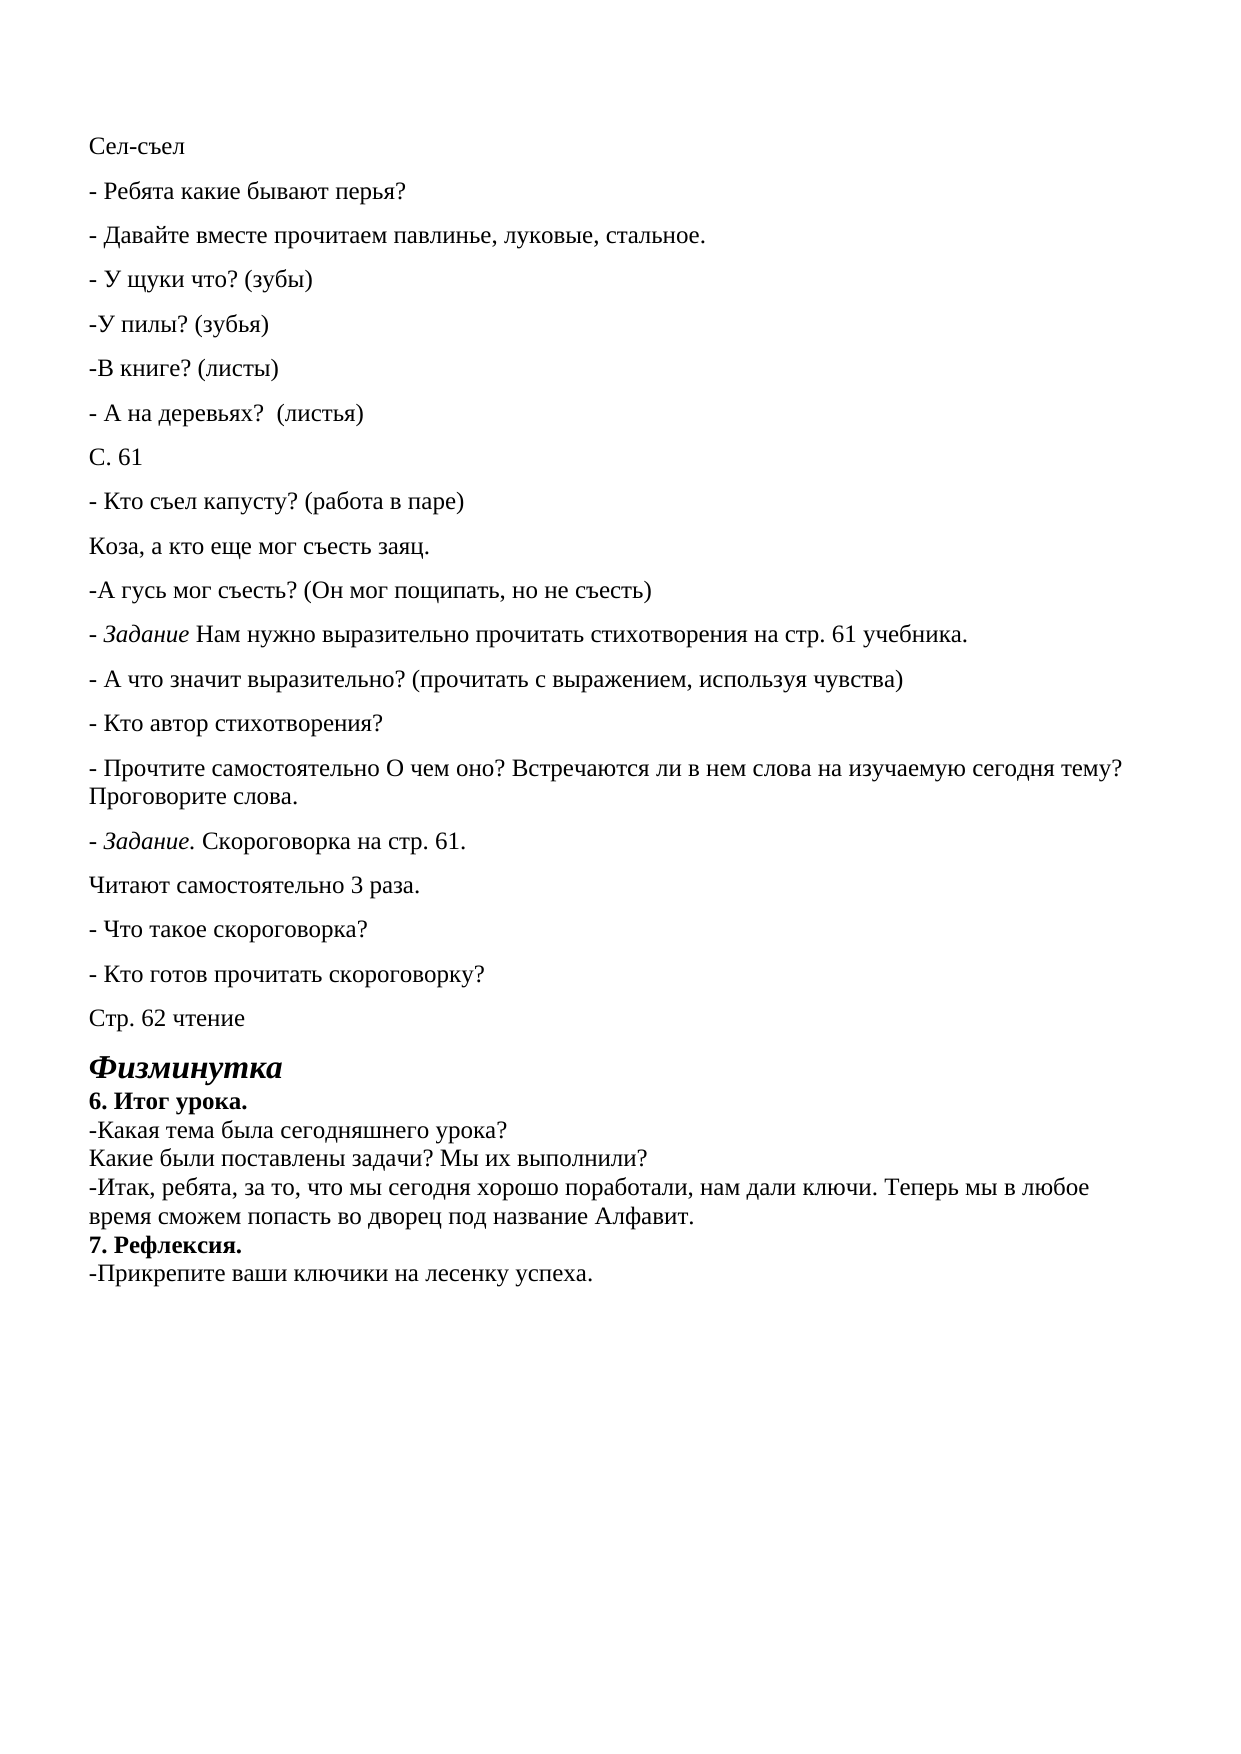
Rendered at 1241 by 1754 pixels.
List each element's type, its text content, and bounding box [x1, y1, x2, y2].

text - Прочтите самостоятельно О чем оно? Встречаются ли в нем слова на изучаемую сегодня тему? Проговорите слова. [89, 753, 1152, 810]
text -Итак, ребята, за то, что мы сегодня хорошо поработали, нам дали ключи. Теперь мы в любое время сможем попасть во дворец под название Алфавит. [89, 1172, 1152, 1230]
text - А что значит выразительно? (прочитать с выражением, используя чувства) [89, 664, 1152, 693]
text - Задание Нам нужно выразительно прочитать стихотворения на стр. 61 учебника. [89, 619, 1152, 648]
text -Какая тема была сегодняшнего урока? [89, 1115, 1152, 1143]
text - У щуки что? (зубы) [89, 264, 1152, 293]
text Читают самостоятельно 3 раза. [89, 870, 1152, 899]
text Сел-съел [89, 131, 1152, 160]
text -У пилы? (зубья) [89, 309, 1152, 338]
text 7. Рефлексия. [89, 1230, 1152, 1258]
text 6. Итог урока. [89, 1086, 1152, 1115]
text - Кто автор стихотворения? [89, 708, 1152, 737]
text - Кто съел капусту? (работа в паре) [89, 486, 1152, 515]
text - А на деревьях? (листья) [89, 398, 1152, 426]
text -В книге? (листы) [89, 353, 1152, 382]
text Какие были поставлены задачи? Мы их выполнили? [89, 1143, 1152, 1172]
text - Что такое скороговорка? [89, 914, 1152, 943]
text -А гусь мог съесть? (Он мог пощипать, но не съесть) [89, 575, 1152, 604]
text Коза, а кто еще мог съесть заяц. [89, 531, 1152, 559]
text С. 61 [89, 442, 1152, 471]
text - Ребята какие бывают перья? [89, 176, 1152, 204]
text - Кто готов прочитать скороговорку? [89, 959, 1152, 988]
text - Давайте вместе прочитаем павлинье, луковые, стальное. [89, 220, 1152, 249]
text Стр. 62 чтение [89, 1003, 1152, 1032]
text - Задание. Скороговорка на стр. 61. [89, 826, 1152, 854]
text -Прикрепите ваши ключики на лесенку успеха. [89, 1258, 1152, 1287]
text Физминутка [89, 1048, 1152, 1086]
